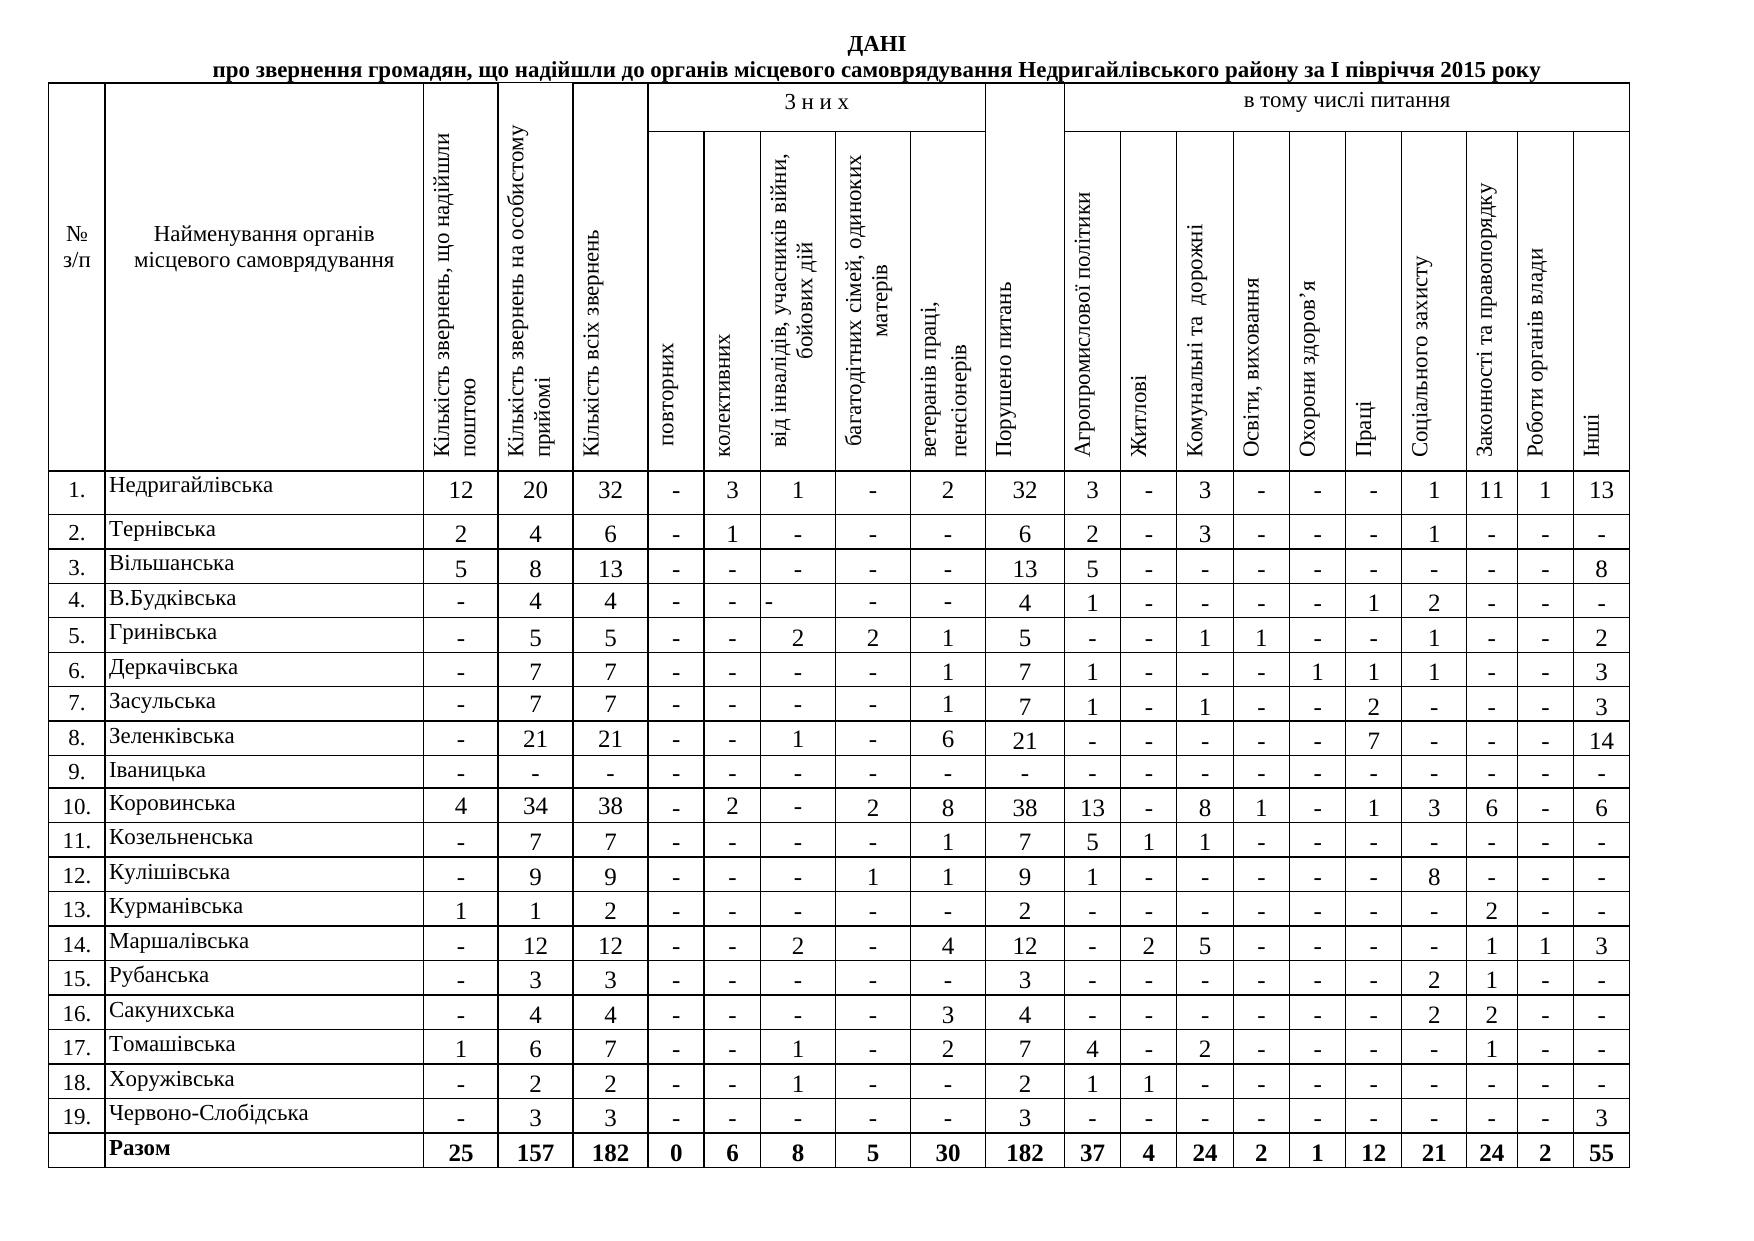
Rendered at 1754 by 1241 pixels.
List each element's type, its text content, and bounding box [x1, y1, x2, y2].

table_header Найменування органів місцевого самоврядування [106, 84, 423, 470]
table_cell - [1121, 789, 1176, 822]
table_cell - [911, 550, 985, 582]
table_cell - [705, 1030, 760, 1063]
table_cell - [1346, 823, 1401, 856]
table_cell - [1290, 1099, 1345, 1132]
table_cell - [1177, 584, 1233, 617]
table_cell 38 [986, 789, 1064, 822]
table_cell 21 [499, 722, 572, 755]
table_cell 7 [574, 823, 647, 856]
table_cell - [986, 756, 1064, 787]
table_cell - [1402, 892, 1466, 925]
table_cell - [761, 756, 835, 787]
table_cell 1 [911, 858, 985, 891]
table_cell - [1518, 756, 1573, 787]
table_cell - [1234, 996, 1289, 1028]
table_cell - [705, 653, 760, 686]
table_cell - [1290, 515, 1345, 548]
table_cell - [836, 515, 910, 548]
table_cell 1 [1402, 472, 1466, 513]
table_cell Освіти, виховання [1234, 132, 1289, 470]
table_cell - [761, 550, 835, 582]
table_cell 21 [1402, 1134, 1466, 1166]
table_cell - [1065, 892, 1120, 925]
table_cell 4 [911, 927, 985, 959]
table_cell - [1574, 858, 1629, 891]
table_cell 13 [986, 550, 1064, 582]
table_cell - [649, 858, 703, 891]
table_cell 1 [911, 618, 985, 651]
table_cell - [1177, 550, 1233, 582]
table_cell - [705, 550, 760, 582]
table_cell 2 [1234, 1134, 1289, 1166]
table_cell 21 [986, 722, 1064, 755]
table_cell - [1121, 687, 1176, 720]
table_cell - [1574, 996, 1629, 1028]
table_cell - [1518, 1030, 1573, 1063]
table_cell В.Будківська [106, 584, 423, 617]
table_cell 3 [574, 1099, 647, 1132]
table_cell колективних [705, 132, 760, 470]
table_cell - [836, 892, 910, 925]
table_cell 5 [1177, 927, 1233, 959]
table_cell 3. [49, 550, 104, 582]
table_cell - [1467, 584, 1517, 617]
table_cell - [649, 550, 703, 582]
table_cell 2 [911, 472, 985, 513]
table_cell - [1290, 618, 1345, 651]
table_cell - [1574, 584, 1629, 617]
table_cell - [761, 515, 835, 548]
table_cell - [761, 823, 835, 856]
table_cell Законності та правопорядку [1467, 132, 1517, 470]
table_cell - [1574, 1065, 1629, 1097]
table_cell ветеранів праці, пенсіонерів [911, 132, 985, 470]
table_cell 18. [49, 1065, 104, 1097]
table_cell 5 [1065, 823, 1120, 856]
table_cell 3 [499, 1099, 572, 1132]
table_cell 7 [986, 1030, 1064, 1063]
table_cell Рубанська [106, 961, 423, 994]
table_cell 2 [1121, 927, 1176, 959]
table_cell 2. [49, 515, 104, 548]
table_cell - [649, 515, 703, 548]
table_cell - [649, 1065, 703, 1097]
table_cell 32 [574, 472, 647, 513]
table_cell Охорони здоров’я [1290, 132, 1345, 470]
table_cell 4 [574, 584, 647, 617]
table_header 3 н и х [649, 84, 985, 131]
table_cell 1 [1346, 584, 1401, 617]
table_cell - [1234, 550, 1289, 582]
table_cell - [1290, 858, 1345, 891]
table_cell - [1290, 1030, 1345, 1063]
table_cell - [424, 653, 497, 686]
table_cell Маршалівська [106, 927, 423, 959]
table_cell - [1234, 892, 1289, 925]
table_cell 1 [1234, 618, 1289, 651]
table_cell - [761, 996, 835, 1028]
table_cell - [836, 472, 910, 513]
table_cell - [1290, 722, 1345, 755]
table_cell - [424, 858, 497, 891]
table_cell - [761, 858, 835, 891]
table_cell 3 [1574, 1099, 1629, 1132]
table_cell 2 [1518, 1134, 1573, 1166]
table_cell 1 [911, 687, 985, 720]
table_cell Сакунихська [106, 996, 423, 1028]
table_cell - [761, 789, 835, 822]
table_cell 1 [1518, 472, 1573, 513]
table_cell - [1121, 961, 1176, 994]
table_cell 20 [499, 472, 572, 513]
table_cell - [649, 961, 703, 994]
table_cell 8 [1402, 858, 1466, 891]
table_cell 3 [986, 961, 1064, 994]
table_cell - [1234, 823, 1289, 856]
table_cell 2 [705, 789, 760, 822]
table_cell Зеленківська [106, 722, 423, 755]
table_cell - [1346, 1065, 1401, 1097]
table_cell - [424, 756, 497, 787]
table_cell 7. [49, 687, 104, 720]
table_cell - [836, 1099, 910, 1132]
table_cell 1 [1467, 927, 1517, 959]
table_cell - [836, 1065, 910, 1097]
table_cell - [1234, 515, 1289, 548]
table_cell 2 [1065, 515, 1120, 548]
table_cell - [1402, 550, 1466, 582]
table_cell 1 [499, 892, 572, 925]
table_cell 5 [1065, 550, 1120, 582]
table_cell - [499, 756, 572, 787]
table_cell - [1121, 472, 1176, 513]
table_cell - [705, 961, 760, 994]
table_cell - [1518, 961, 1573, 994]
table_cell 21 [574, 722, 647, 755]
table_cell 1 [761, 1030, 835, 1063]
table_cell 16. [49, 996, 104, 1028]
table_cell 4 [574, 996, 647, 1028]
table_cell - [1290, 584, 1345, 617]
table_cell 1 [1065, 858, 1120, 891]
table_cell - [761, 1099, 835, 1132]
table_cell Козельненська [106, 823, 423, 856]
table_cell - [1467, 687, 1517, 720]
table_cell - [761, 653, 835, 686]
table_cell 7 [986, 653, 1064, 686]
table_header Кількість звернень на особистому прийомі [499, 83, 572, 470]
table_cell 1 [705, 515, 760, 548]
table_cell - [1290, 823, 1345, 856]
table_cell - [1518, 722, 1573, 755]
table_cell 1 [1467, 961, 1517, 994]
table_cell - [1467, 550, 1517, 582]
table_cell - [1346, 858, 1401, 891]
table_cell 19. [49, 1099, 104, 1132]
table_cell - [574, 756, 647, 787]
table_cell Разом [106, 1134, 423, 1166]
table_cell 3 [1177, 472, 1233, 513]
table_cell 2 [1402, 584, 1466, 617]
table_cell - [1177, 892, 1233, 925]
table_cell 3 [911, 996, 985, 1028]
table_cell - [836, 1030, 910, 1063]
table_cell 12. [49, 858, 104, 891]
table_cell 6 [499, 1030, 572, 1063]
table_cell 7 [499, 823, 572, 856]
table_cell 5. [49, 618, 104, 651]
table_cell Агропромислової політики [1065, 132, 1120, 470]
table_cell - [1467, 515, 1517, 548]
table_cell - [1467, 1065, 1517, 1097]
table_cell 8 [911, 789, 985, 822]
table_cell - [1290, 789, 1345, 822]
table_cell 1 [911, 823, 985, 856]
table_cell - [424, 584, 497, 617]
table_cell - [1518, 653, 1573, 686]
table_header Порушено питань [986, 84, 1064, 470]
table_header № з/п [49, 84, 104, 470]
text про звернення громадян, що надійшли до органів місцевого самоврядування Недригайлівського району за І півріччя 2015 року [118, 56, 1636, 82]
table_cell 13 [1574, 472, 1629, 513]
table_cell - [1346, 472, 1401, 513]
table_cell - [649, 722, 703, 755]
table_cell - [1518, 823, 1573, 856]
table_cell 4 [1065, 1030, 1120, 1063]
table_cell - [649, 584, 703, 617]
table_cell 12 [424, 472, 497, 513]
table_cell - [705, 996, 760, 1028]
table_cell - [1290, 472, 1345, 513]
table_cell - [649, 789, 703, 822]
table_cell 24 [1177, 1134, 1233, 1166]
table_cell - [1467, 823, 1517, 856]
table_cell 1 [424, 892, 497, 925]
table_header Кількість звернень, що надійшли поштою [424, 84, 497, 470]
table_cell - [836, 653, 910, 686]
table_cell 11 [1467, 472, 1517, 513]
table_cell 10. [49, 789, 104, 822]
table_cell - [911, 1065, 985, 1097]
table_cell - [705, 927, 760, 959]
table_cell від інвалідів, учасників війни, бойових дій [761, 132, 835, 470]
table_cell 1 [1121, 1065, 1176, 1097]
table_cell 8. [49, 722, 104, 755]
table_cell - [705, 756, 760, 787]
table_cell 8 [1574, 550, 1629, 582]
table_cell 1 [761, 722, 835, 755]
table_cell - [911, 892, 985, 925]
table_cell - [911, 515, 985, 548]
table_cell - [705, 858, 760, 891]
table_cell - [1121, 584, 1176, 617]
table_cell - [1234, 858, 1289, 891]
table_cell 2 [1574, 618, 1629, 651]
table_cell 5 [574, 618, 647, 651]
table_cell 7 [986, 687, 1064, 720]
table_cell - [1290, 756, 1345, 787]
table_cell 2 [986, 892, 1064, 925]
table_cell - [1121, 1030, 1176, 1063]
table_cell - [1065, 996, 1120, 1028]
table_cell 2 [761, 927, 835, 959]
table_cell - [1121, 515, 1176, 548]
table_cell 7 [574, 1030, 647, 1063]
table_cell 1 [1402, 618, 1466, 651]
table_cell 2 [986, 1065, 1064, 1097]
table_cell - [1177, 1099, 1233, 1132]
table_cell - [705, 892, 760, 925]
table_cell - [705, 584, 760, 617]
table_cell - [1121, 618, 1176, 651]
table_cell - [1346, 1030, 1401, 1063]
table_cell 1 [1402, 515, 1466, 548]
table_cell 24 [1467, 1134, 1517, 1166]
table_cell - [1234, 1030, 1289, 1063]
table_cell - [1346, 892, 1401, 925]
table_cell - [1346, 1099, 1401, 1132]
table_cell - [705, 618, 760, 651]
table_cell 1 [1346, 789, 1401, 822]
table_cell Коровинська [106, 789, 423, 822]
table_cell - [761, 584, 835, 617]
table_cell Іваницька [106, 756, 423, 787]
table_cell - [1346, 996, 1401, 1028]
table_cell - [1518, 1065, 1573, 1097]
table_cell - [649, 1030, 703, 1063]
table_cell - [649, 653, 703, 686]
table_cell - [1177, 722, 1233, 755]
table_cell 1 [1467, 1030, 1517, 1063]
table_cell - [1518, 618, 1573, 651]
table_cell 38 [574, 789, 647, 822]
table_cell 6 [705, 1134, 760, 1166]
table_cell - [1518, 687, 1573, 720]
table_cell - [1518, 789, 1573, 822]
table_cell - [1234, 756, 1289, 787]
table_cell - [1177, 858, 1233, 891]
table_cell 6 [986, 515, 1064, 548]
table_cell Роботи органів влади [1518, 132, 1573, 470]
table_cell 8 [1177, 789, 1233, 822]
table_cell - [1402, 1065, 1466, 1097]
table_cell 9 [986, 858, 1064, 891]
table_cell 4 [986, 996, 1064, 1028]
table_cell - [1346, 550, 1401, 582]
table_cell 5 [836, 1134, 910, 1166]
table_cell - [1177, 996, 1233, 1028]
table_cell 3 [1574, 927, 1629, 959]
table_cell 55 [1574, 1134, 1629, 1166]
table_cell - [649, 892, 703, 925]
table_cell 6. [49, 653, 104, 686]
table_cell 7 [986, 823, 1064, 856]
table_cell - [911, 584, 985, 617]
table_cell - [836, 961, 910, 994]
table_cell - [1234, 722, 1289, 755]
table_cell багатодітних сімей, одиноких матерів [836, 132, 910, 470]
table_cell - [836, 550, 910, 582]
table_cell - [649, 756, 703, 787]
table_cell - [649, 996, 703, 1028]
table_cell 7 [574, 653, 647, 686]
table_cell - [705, 722, 760, 755]
table_cell - [911, 756, 985, 787]
table_cell Кулішівська [106, 858, 423, 891]
table_cell 12 [986, 927, 1064, 959]
table_cell - [424, 823, 497, 856]
table_cell 1 [1290, 1134, 1345, 1166]
table_cell - [1346, 618, 1401, 651]
table_cell 3 [1065, 472, 1120, 513]
table_cell 12 [574, 927, 647, 959]
table_cell - [836, 756, 910, 787]
table_cell - [424, 618, 497, 651]
table_cell 5 [424, 550, 497, 582]
table_cell 7 [574, 687, 647, 720]
table_cell 4 [986, 584, 1064, 617]
table_cell 7 [499, 653, 572, 686]
table_cell 3 [1177, 515, 1233, 548]
table_cell - [1467, 1099, 1517, 1132]
table_cell Деркачівська [106, 653, 423, 686]
table_cell - [1402, 687, 1466, 720]
table_cell - [424, 687, 497, 720]
table_cell 5 [499, 618, 572, 651]
table_cell - [1177, 756, 1233, 787]
table_cell 1 [1065, 653, 1120, 686]
table_cell - [649, 927, 703, 959]
table_cell 2 [761, 618, 835, 651]
table_header в тому числі питання [1065, 84, 1629, 131]
table_cell повторних [649, 132, 703, 470]
table_cell Гринівська [106, 618, 423, 651]
table_cell 9. [49, 756, 104, 787]
table_cell - [1467, 858, 1517, 891]
table_cell 3 [986, 1099, 1064, 1132]
table_cell - [1518, 858, 1573, 891]
table_cell 12 [1346, 1134, 1401, 1166]
table_cell - [1467, 653, 1517, 686]
table_cell 1 [1234, 789, 1289, 822]
table_cell - [1121, 1099, 1176, 1132]
table_cell - [1065, 618, 1120, 651]
table_cell - [1402, 927, 1466, 959]
table_cell 13 [574, 550, 647, 582]
table_cell 1 [761, 1065, 835, 1097]
table_cell - [1177, 1065, 1233, 1097]
table_cell 2 [1402, 996, 1466, 1028]
table_cell 3 [1574, 653, 1629, 686]
table_cell - [1574, 756, 1629, 787]
table_cell Курманівська [106, 892, 423, 925]
table_cell 4. [49, 584, 104, 617]
table_cell - [424, 722, 497, 755]
table_cell 14. [49, 927, 104, 959]
table_cell 1 [1065, 1065, 1120, 1097]
table_cell 3 [1402, 789, 1466, 822]
table_cell 30 [911, 1134, 985, 1166]
table_cell 5 [986, 618, 1064, 651]
table_cell 1 [1402, 653, 1466, 686]
table_cell - [1234, 584, 1289, 617]
table_cell - [424, 996, 497, 1028]
table_cell 1. [49, 472, 104, 513]
table_cell 25 [424, 1134, 497, 1166]
table_cell Недригайлівська [106, 472, 423, 513]
table_cell - [1574, 515, 1629, 548]
table_cell - [1065, 927, 1120, 959]
table_cell 1 [1177, 687, 1233, 720]
table_cell - [1467, 756, 1517, 787]
table_header Кількість всіх звернень [574, 84, 647, 470]
table_cell - [1402, 823, 1466, 856]
table_cell 1 [1290, 653, 1345, 686]
table_cell - [424, 927, 497, 959]
table_cell 1 [1177, 618, 1233, 651]
table_cell - [1290, 996, 1345, 1028]
table_cell - [1290, 550, 1345, 582]
table_cell - [1518, 892, 1573, 925]
table_cell - [1065, 961, 1120, 994]
table_cell Хоружівська [106, 1065, 423, 1097]
table_cell 34 [499, 789, 572, 822]
table_cell 2 [911, 1030, 985, 1063]
table_cell Тернівська [106, 515, 423, 548]
table_cell - [1121, 996, 1176, 1028]
table_cell Комунальні та дорожні [1177, 132, 1233, 470]
table_cell 1 [1121, 823, 1176, 856]
table_cell 2 [574, 892, 647, 925]
table_cell - [1402, 756, 1466, 787]
table_cell - [1290, 1065, 1345, 1097]
table_cell - [1518, 1099, 1573, 1132]
table_cell - [836, 996, 910, 1028]
table_cell 2 [1402, 961, 1466, 994]
table_cell [49, 1134, 104, 1166]
table_cell - [1234, 927, 1289, 959]
table_cell 1 [761, 472, 835, 513]
table_cell 13. [49, 892, 104, 925]
table_cell 0 [649, 1134, 703, 1166]
table_cell - [1574, 1030, 1629, 1063]
table_cell 1 [1346, 653, 1401, 686]
table_cell 13 [1065, 789, 1120, 822]
table_cell - [1121, 653, 1176, 686]
table_cell - [1574, 823, 1629, 856]
table_cell - [1234, 961, 1289, 994]
table_cell 6 [1467, 789, 1517, 822]
table_cell 1 [836, 858, 910, 891]
table_cell - [836, 823, 910, 856]
table_cell - [1402, 1099, 1466, 1132]
table_cell - [1234, 1099, 1289, 1132]
table_cell 6 [574, 515, 647, 548]
table_cell - [1121, 550, 1176, 582]
table_cell 2 [1346, 687, 1401, 720]
table_cell 4 [499, 996, 572, 1028]
table_cell - [836, 584, 910, 617]
table_cell 4 [499, 584, 572, 617]
table_cell Соціального захисту [1402, 132, 1466, 470]
table_cell - [1065, 756, 1120, 787]
table_cell - [1177, 653, 1233, 686]
table_cell - [1518, 996, 1573, 1028]
table_cell - [1518, 584, 1573, 617]
table_cell 2 [574, 1065, 647, 1097]
title ДАНІ [118, 29, 1636, 56]
table_cell 2 [1177, 1030, 1233, 1063]
table_cell - [1346, 756, 1401, 787]
table_cell - [424, 1099, 497, 1132]
table_cell - [1346, 515, 1401, 548]
table_cell 6 [911, 722, 985, 755]
table_cell - [911, 1099, 985, 1132]
table_cell Червоно-Слобідська [106, 1099, 423, 1132]
table_cell 17. [49, 1030, 104, 1063]
table_cell - [1177, 961, 1233, 994]
table_cell - [649, 618, 703, 651]
table_cell 32 [986, 472, 1064, 513]
table_cell 14 [1574, 722, 1629, 755]
table_cell 3 [574, 961, 647, 994]
table_cell - [1290, 892, 1345, 925]
table_cell - [1574, 961, 1629, 994]
table_cell - [911, 961, 985, 994]
table_cell - [836, 687, 910, 720]
table_cell - [1574, 892, 1629, 925]
table_cell - [705, 823, 760, 856]
table_cell 2 [424, 515, 497, 548]
table_cell - [705, 1065, 760, 1097]
table_cell 8 [499, 550, 572, 582]
table_cell - [1467, 618, 1517, 651]
table_cell 7 [1346, 722, 1401, 755]
table_cell - [1121, 722, 1176, 755]
table_cell - [1065, 1099, 1120, 1132]
table_cell - [649, 823, 703, 856]
table_cell 8 [761, 1134, 835, 1166]
table_cell - [1290, 927, 1345, 959]
table_cell 7 [499, 687, 572, 720]
table_cell 4 [424, 789, 497, 822]
table_cell 2 [499, 1065, 572, 1097]
table_cell 2 [1467, 996, 1517, 1028]
table_cell 1 [1518, 927, 1573, 959]
table_cell 2 [836, 789, 910, 822]
table_cell - [836, 927, 910, 959]
table_cell 9 [499, 858, 572, 891]
table_cell - [705, 1099, 760, 1132]
table_cell Томашівська [106, 1030, 423, 1063]
table_cell - [836, 722, 910, 755]
table_cell 6 [1574, 789, 1629, 822]
table_cell Засульська [106, 687, 423, 720]
table_cell - [1467, 722, 1517, 755]
table_cell 182 [574, 1134, 647, 1166]
table_cell 182 [986, 1134, 1064, 1166]
table_cell - [424, 1065, 497, 1097]
table_cell - [649, 472, 703, 513]
table_cell 1 [1065, 687, 1120, 720]
table_cell 3 [1574, 687, 1629, 720]
table_cell - [1402, 1030, 1466, 1063]
table_cell - [705, 687, 760, 720]
table_cell - [1234, 687, 1289, 720]
table_cell Інші [1574, 132, 1629, 470]
table_cell - [1518, 550, 1573, 582]
table_cell - [761, 961, 835, 994]
table_cell - [761, 892, 835, 925]
table_cell 11. [49, 823, 104, 856]
table_cell - [424, 961, 497, 994]
table_cell 1 [911, 653, 985, 686]
table_cell 3 [705, 472, 760, 513]
table_cell - [1121, 756, 1176, 787]
table_cell - [1346, 961, 1401, 994]
table_cell 9 [574, 858, 647, 891]
table_cell - [761, 687, 835, 720]
table_cell 3 [499, 961, 572, 994]
table_cell 2 [836, 618, 910, 651]
table_cell 37 [1065, 1134, 1120, 1166]
table_cell - [1290, 961, 1345, 994]
table_cell - [1518, 515, 1573, 548]
table_cell - [1121, 892, 1176, 925]
table_cell 1 [1177, 823, 1233, 856]
table_cell - [1065, 722, 1120, 755]
table_cell - [1121, 858, 1176, 891]
table_cell - [649, 1099, 703, 1132]
table_cell Вільшанська [106, 550, 423, 582]
table_cell - [1234, 472, 1289, 513]
table_cell 2 [1467, 892, 1517, 925]
table_cell - [1402, 722, 1466, 755]
table_cell 1 [1065, 584, 1120, 617]
table_cell 12 [499, 927, 572, 959]
table_cell - [1346, 927, 1401, 959]
table_cell - [1234, 653, 1289, 686]
table_cell Праці [1346, 132, 1401, 470]
table_cell - [1234, 1065, 1289, 1097]
table_cell 4 [1121, 1134, 1176, 1166]
table_cell 1 [424, 1030, 497, 1063]
table_cell - [1290, 687, 1345, 720]
table_cell Житлові [1121, 132, 1176, 470]
table_cell - [649, 687, 703, 720]
table_cell 157 [499, 1134, 572, 1166]
table_cell 4 [499, 515, 572, 548]
table_cell 15. [49, 961, 104, 994]
